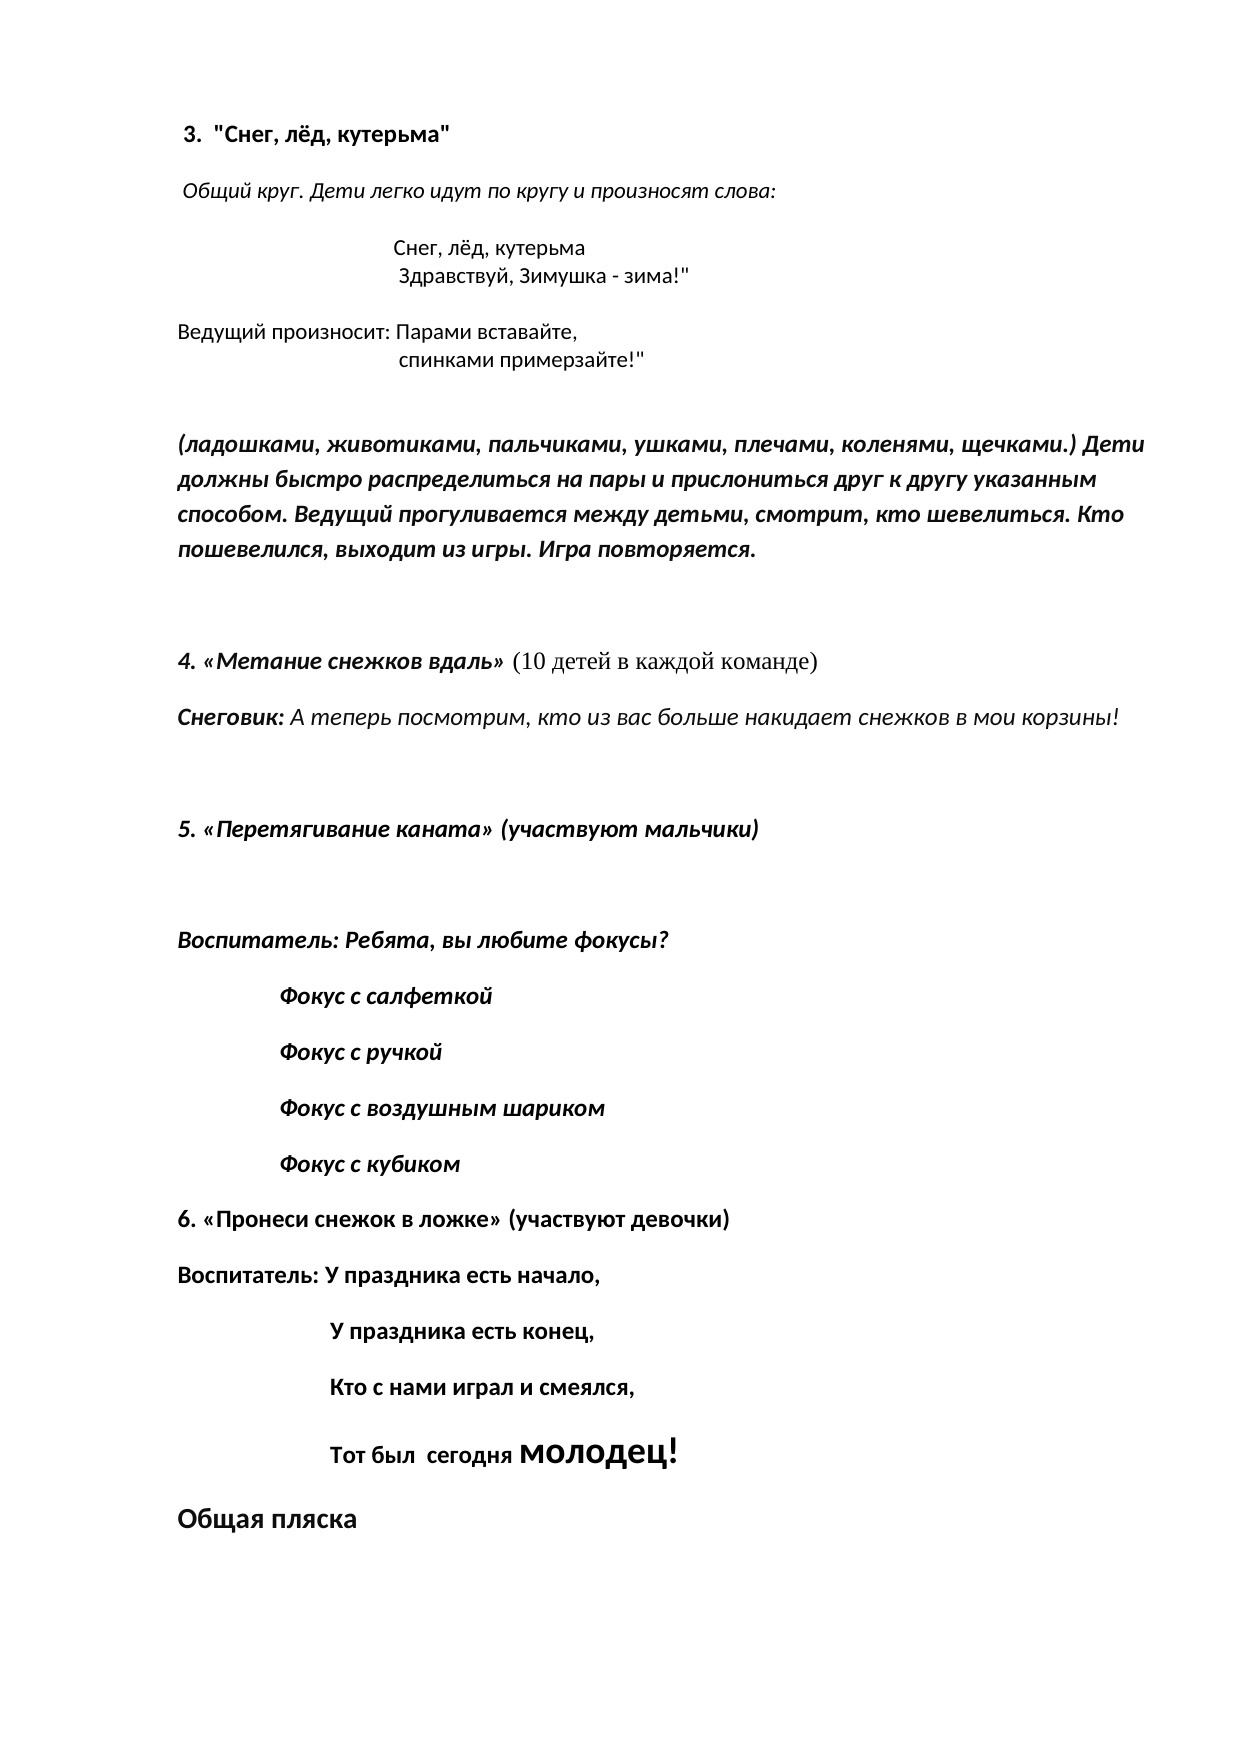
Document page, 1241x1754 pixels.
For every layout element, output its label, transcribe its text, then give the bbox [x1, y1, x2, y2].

text Ведущий произносит: Парами вставайте, [177, 317, 1152, 345]
text Фокус с кубиком [177, 1148, 1152, 1178]
text У праздника есть конец, [177, 1315, 1152, 1346]
text 4. «Метание снежков вдаль» (10 детей в каждой команде) [177, 645, 1152, 676]
text Общий круг. Дети легко идут по кругу и произносят слова: [177, 149, 1152, 233]
text Снег, лёд, кутерьма [177, 233, 1152, 261]
text (ладошками, животиками, пальчиками, ушками, плечами, коленями, щечками.) Дети должны быстро распределиться на пары и прислониться друг к другу указанным способом. Ведущий прогуливается между детьми, смотрит, кто шевелиться. Кто пошевелился, выходит из игры. Игра повторяется. [177, 429, 1152, 564]
text Фокус с салфеткой [177, 980, 1152, 1011]
text Фокус с воздушным шариком [177, 1092, 1152, 1122]
text Фокус с ручкой [177, 1036, 1152, 1067]
text 3. "Снег, лёд, кутерьма" [177, 118, 1152, 149]
text 6. «Пронеси снежок в ложке» (участвуют девочки) [177, 1204, 1152, 1234]
text Кто с нами играл и смеялся, [177, 1371, 1152, 1402]
text Воспитатель: У праздника есть начало, [177, 1259, 1152, 1290]
text Общая пляска [177, 1501, 1152, 1536]
text Тот был сегодня молодец! [177, 1427, 1152, 1473]
text Здравствуй, Зимушка - зима!" [177, 261, 1152, 289]
text 5. «Перетягивание каната» (участвуют мальчики) [177, 813, 1152, 843]
text Воспитатель: Ребята, вы любите фокусы? [177, 924, 1152, 955]
text Снеговик: А теперь посмотрим, кто из вас больше накидает снежков в мои корзины! [177, 701, 1152, 732]
text спинками примерзайте!" [177, 345, 1152, 373]
